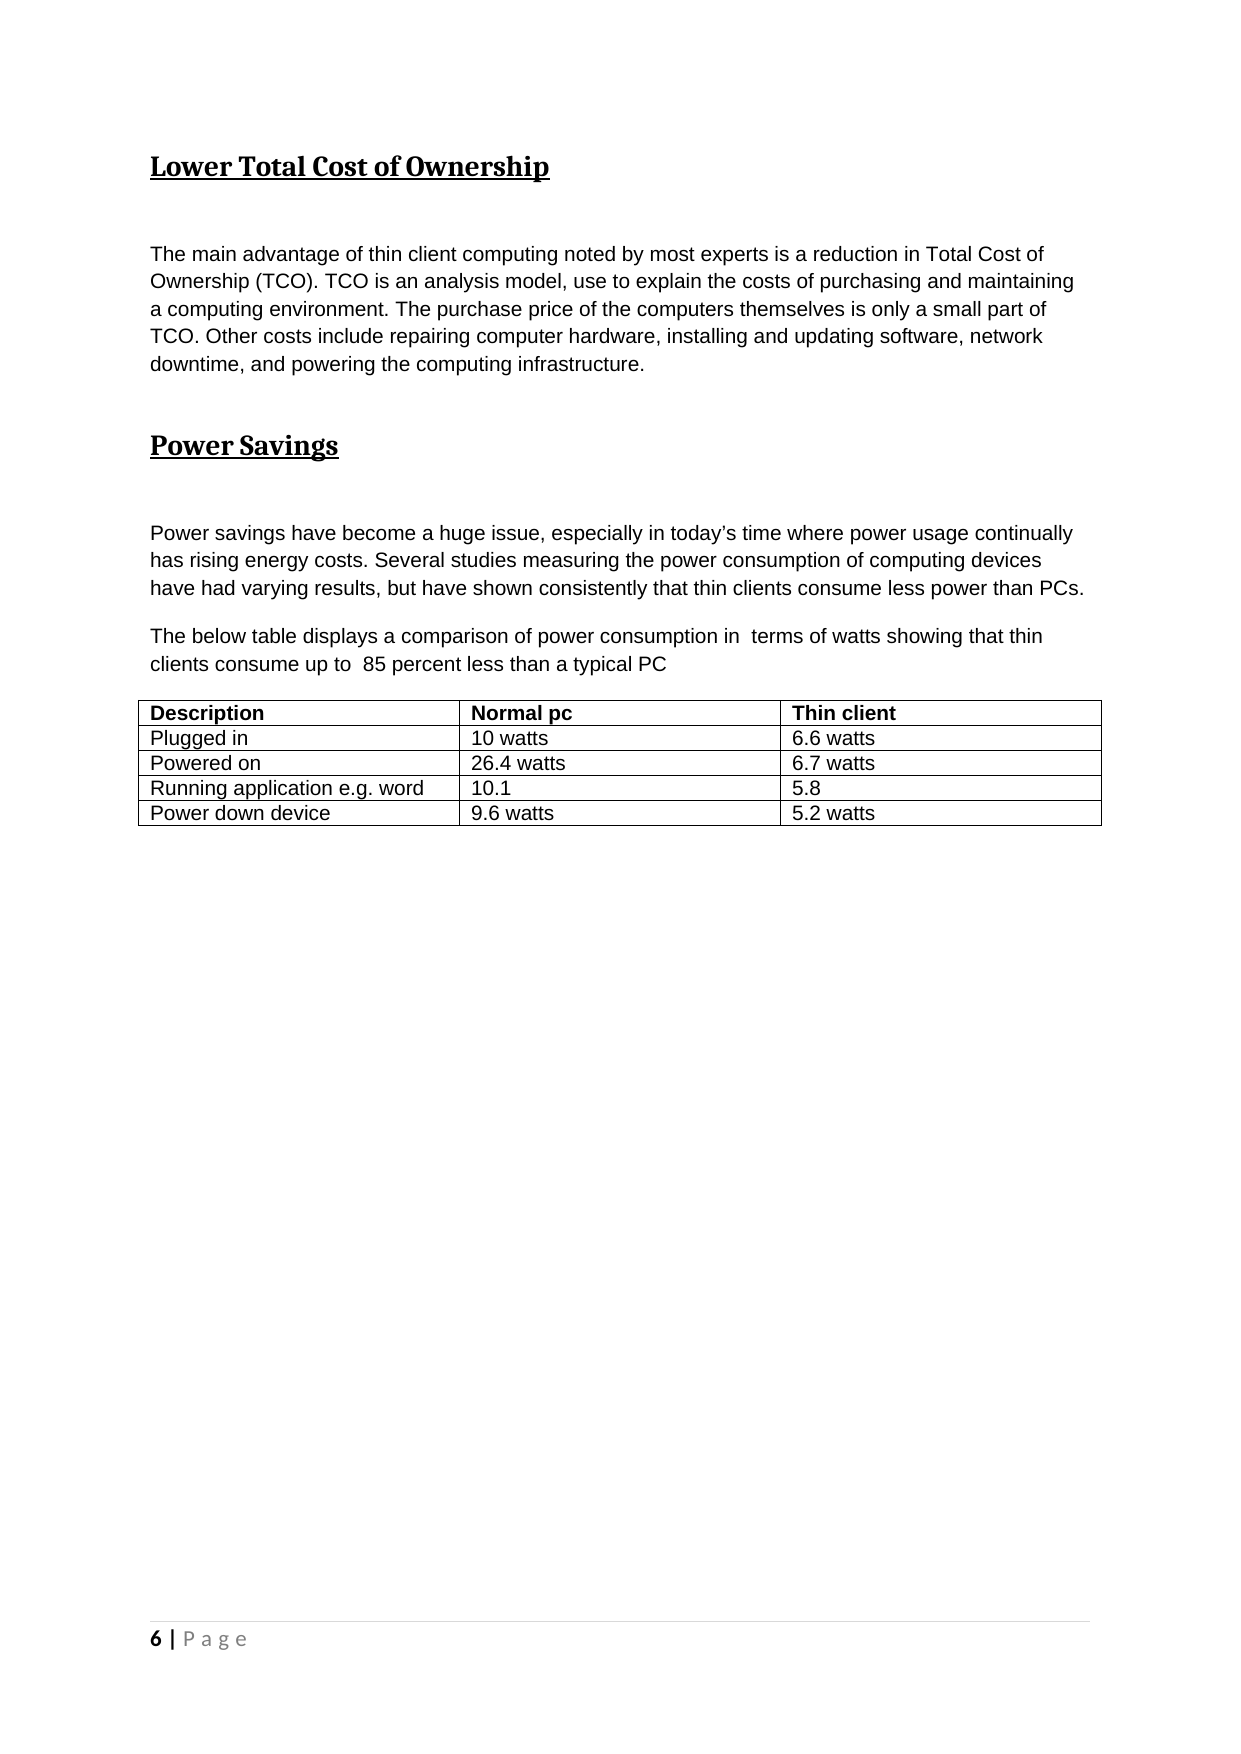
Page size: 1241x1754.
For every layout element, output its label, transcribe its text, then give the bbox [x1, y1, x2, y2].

table_header Thin client [781, 701, 1101, 725]
table_cell 6.6 watts [781, 726, 1101, 750]
table_cell 6.7 watts [781, 751, 1101, 775]
table_cell 26.4 watts [460, 751, 780, 775]
text The main advantage of thin client computing noted by most experts is a reduction in Total Cost of Ownership (TCO). TCO is an analysis model, use to explain the costs of purchasing and maintaining a computing environment. The purchase price of the computers themselves is only a small part of TCO. Other costs include repairing computer hardware, installing and updating software, network downtime, and powering the computing infrastructure. [150, 242, 1090, 376]
subtitle Lower Total Cost of Ownership [150, 150, 1090, 183]
table_cell 5.2 watts [781, 801, 1101, 825]
table_cell Plugged in [139, 726, 459, 750]
table_cell 10 watts [460, 726, 780, 750]
table_header Description [139, 701, 459, 725]
table_header Normal pc [460, 701, 780, 725]
table_cell 5.8 [781, 776, 1101, 800]
table_cell Power down device [139, 801, 459, 825]
table_cell Running application e.g. word [139, 776, 459, 800]
text The below table displays a comparison of power consumption in terms of watts showing that thin clients consume up to 85 percent less than a typical PC [150, 624, 1090, 675]
text Power savings have become a huge issue, especially in today’s time where power usage continually has rising energy costs. Several studies measuring the power consumption of computing devices have had varying results, but have shown consistently that thin clients consume less power than PCs. [150, 521, 1090, 599]
table_cell 10.1 [460, 776, 780, 800]
subtitle Power Savings [150, 429, 1090, 463]
table_cell 9.6 watts [460, 801, 780, 825]
table_cell Powered on [139, 751, 459, 775]
